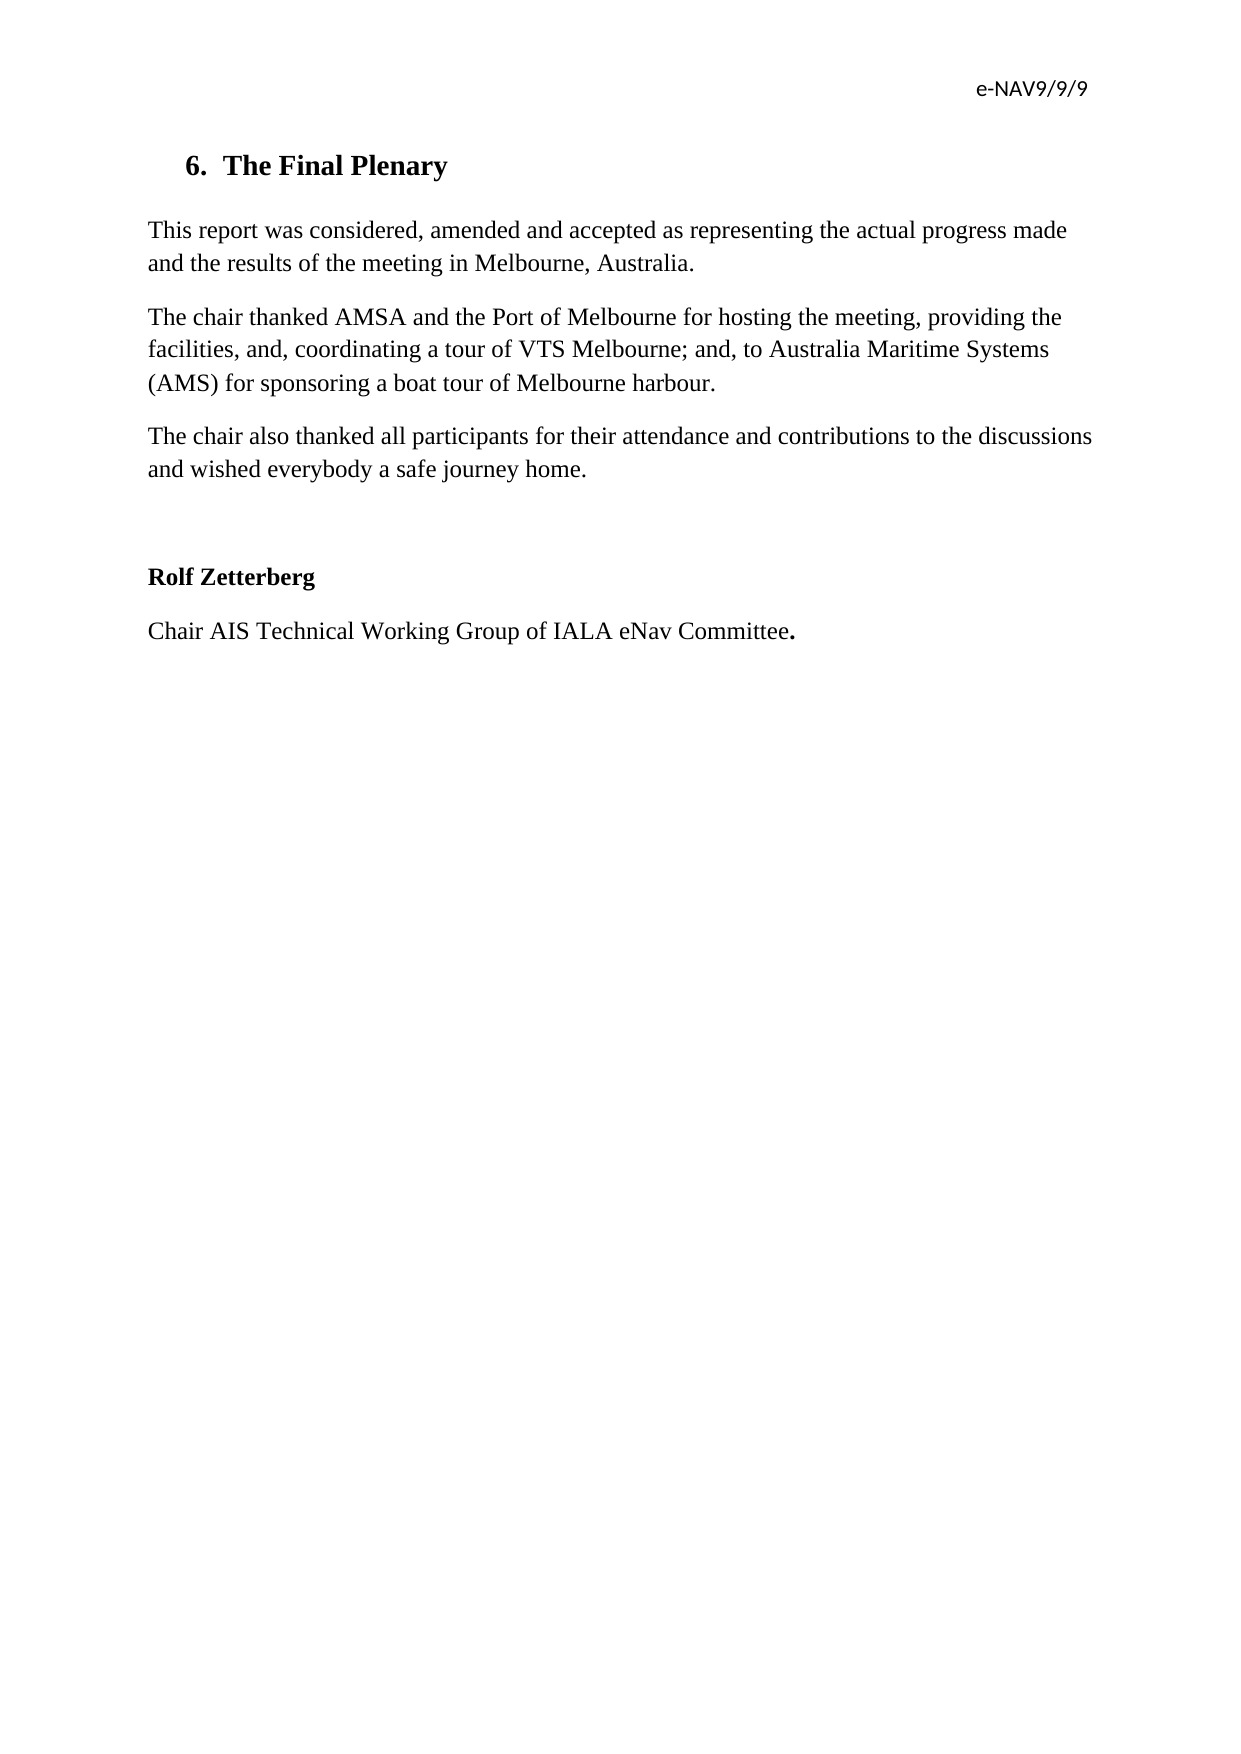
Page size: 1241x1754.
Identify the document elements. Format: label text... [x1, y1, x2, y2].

text Chair AIS Technical Working Group of IALA eNav Committee. [148, 616, 1093, 645]
list The Final Plenary [185, 148, 1093, 181]
text This report was considered, amended and accepted as representing the actual progress made and the results of the meeting in Melbourne, Australia. [148, 215, 1093, 276]
text Rolf Zetterberg [148, 562, 1093, 591]
text The chair thanked AMSA and the Port of Melbourne for hosting the meeting, providing the facilities, and, coordinating a tour of VTS Melbourne; and, to Australia Maritime Systems (AMS) for sponsoring a boat tour of Melbourne harbour. [148, 302, 1093, 396]
text The chair also thanked all participants for their attendance and contributions to the discussions and wished everybody a safe journey home. [148, 421, 1093, 483]
